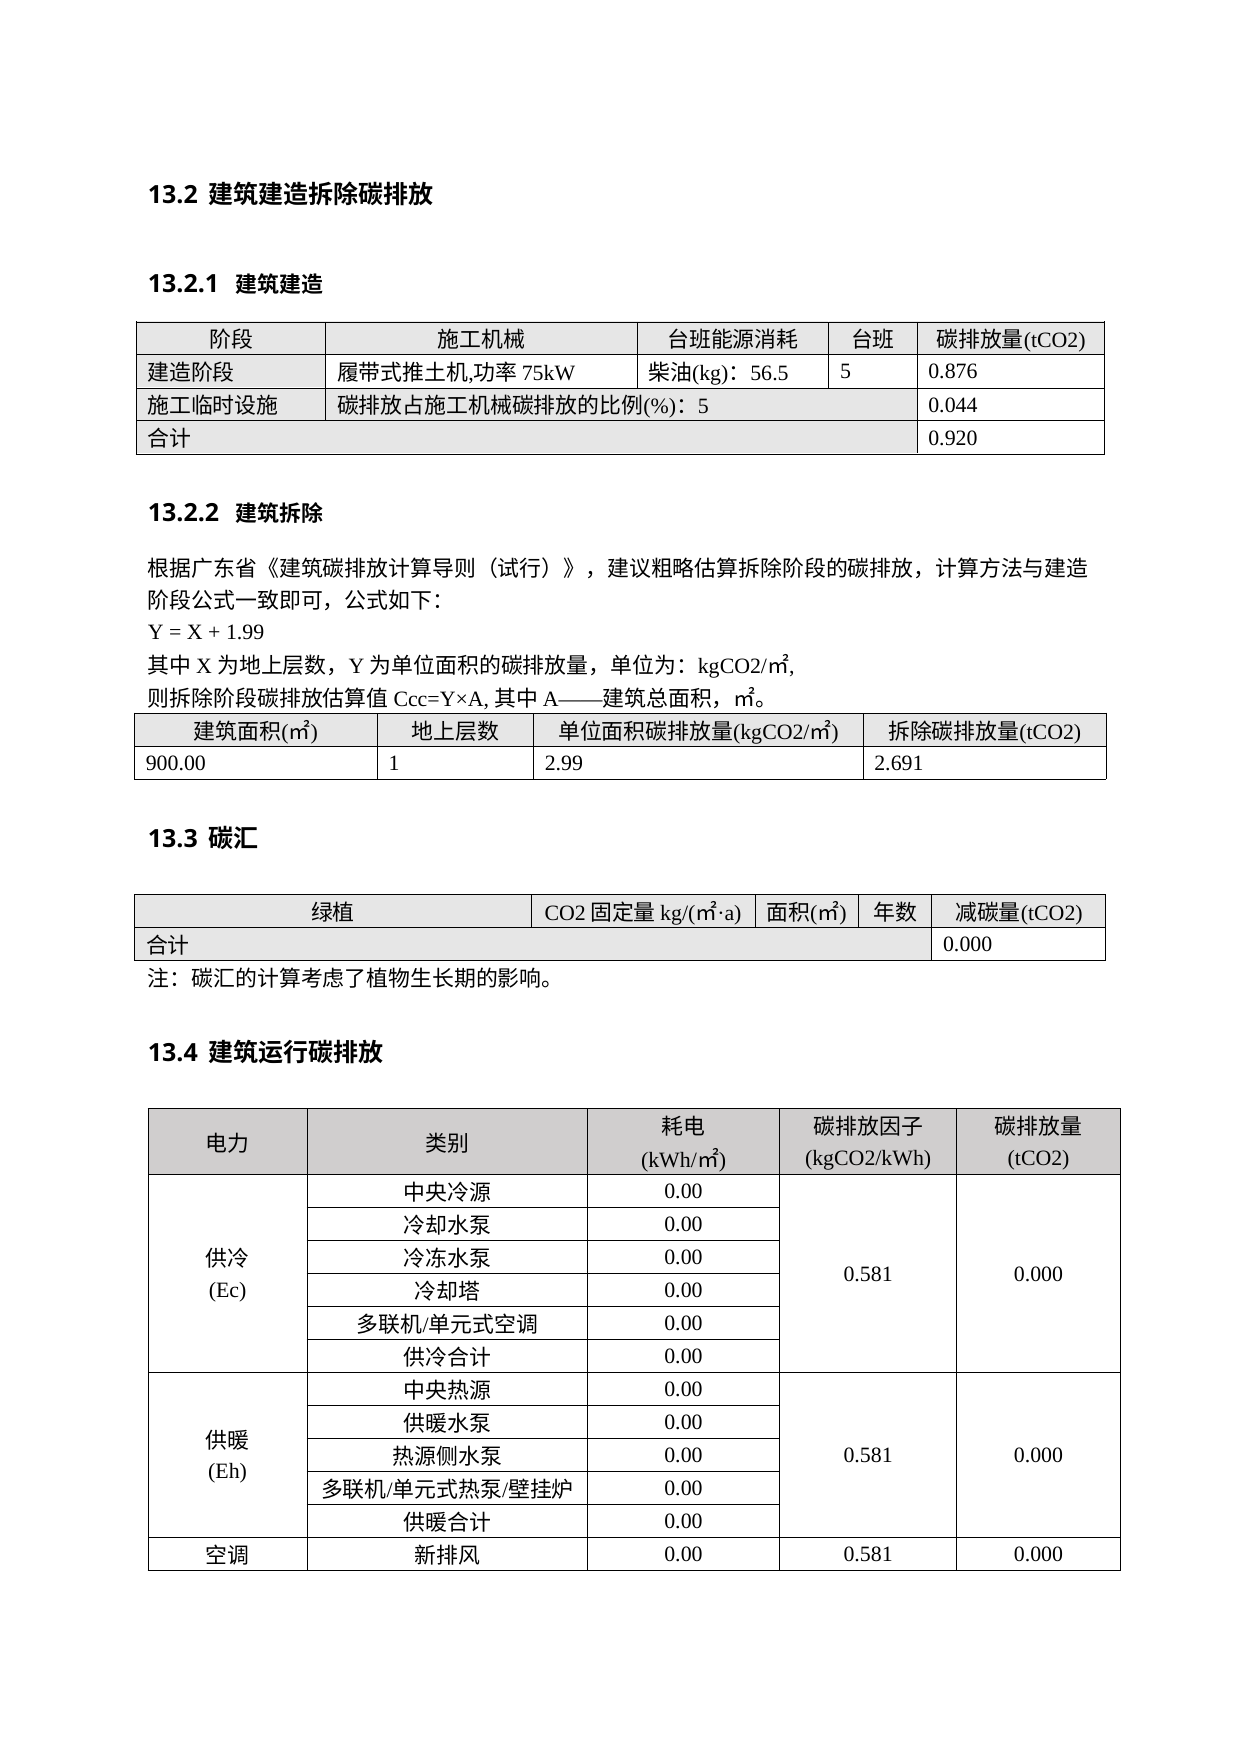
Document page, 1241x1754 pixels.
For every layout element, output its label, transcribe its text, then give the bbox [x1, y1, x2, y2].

table_cell 供冷合计 [308, 1340, 587, 1372]
table_cell 0.581 [780, 1373, 956, 1537]
subtitle 建筑建造 [148, 250, 1092, 315]
table_cell 供暖合计 [308, 1505, 587, 1537]
table_cell 0.00 [588, 1406, 779, 1438]
table_cell 供冷 (Ec) [149, 1175, 307, 1372]
table_cell 0.000 [932, 928, 1105, 960]
table_cell 0.00 [588, 1340, 779, 1372]
table_header 碳排放因子 (kgCO2/kWh) [780, 1109, 956, 1174]
text 根据广东省《建筑碳排放计算导则（试行）》，建议粗略估算拆除阶段的碳排放，计算方法与建造阶段公式一致即可，公式如下： [148, 550, 1092, 615]
table_header 碳排放量(tCO2) [957, 1109, 1120, 1174]
text 注：碳汇的计算考虑了植物生长期的影响。 [148, 961, 1092, 993]
table_cell 0.000 [957, 1373, 1120, 1537]
table_cell 0.920 [918, 421, 1104, 453]
table_header 拆除碳排放量(tCO2) [864, 714, 1106, 746]
table_cell 2.691 [864, 747, 1106, 779]
text Y = X + 1.99 [148, 615, 1092, 648]
table_cell 0.00 [588, 1307, 779, 1339]
table_header CO2固定量kg/(㎡·a) [532, 895, 755, 927]
table_header 减碳量(tCO2) [932, 895, 1105, 927]
table_cell 碳排放占施工机械碳排放的比例(%)：5 [326, 389, 917, 420]
table_cell 冷却塔 [308, 1274, 587, 1306]
table_cell 空调 风机(Ef) [149, 1538, 307, 1570]
table_cell 0.00 [588, 1505, 779, 1537]
table_cell 900.00 [135, 747, 377, 779]
table_cell 0.00 [588, 1439, 779, 1471]
table_header 类别 [308, 1109, 587, 1174]
table_cell 中央冷源 [308, 1175, 587, 1207]
table_cell 0.876 [918, 355, 1104, 387]
table_header 阶段 [137, 323, 325, 354]
table_header 地上层数 [378, 714, 533, 746]
subtitle 建筑拆除 [148, 479, 1092, 544]
table_cell 0.581 [780, 1175, 956, 1372]
table_cell 多联机/单元式空调 [308, 1307, 587, 1339]
table_header 电力 [149, 1109, 307, 1174]
table_header 绿植 [135, 895, 531, 927]
table_header 建筑面积(㎡) [135, 714, 377, 746]
table_cell 履带式推土机,功率75kW [326, 355, 637, 387]
table_cell 冷冻水泵 [308, 1241, 587, 1273]
table_cell 0.00 [588, 1241, 779, 1273]
table_header 台班能源消耗 [638, 323, 828, 354]
table_header 年数 [859, 895, 931, 927]
table_header 面积(㎡) [756, 895, 858, 927]
text 其中X 为地上层数，Y 为单位面积的碳排放量，单位为：kgCO2/㎡, [148, 648, 1092, 680]
table_cell 5 [829, 355, 917, 387]
table_header 台班 [829, 323, 917, 354]
table_cell 0.00 [588, 1373, 779, 1405]
table_cell 0.044 [918, 389, 1104, 420]
table_cell 施工临时设施 [137, 389, 325, 420]
table_cell 合计 [137, 421, 917, 453]
table_header 单位面积碳排放量(kgCO2/㎡) [534, 714, 863, 746]
table_header 耗电 (kWh/㎡) [588, 1109, 779, 1174]
table_cell 合计 [135, 928, 931, 960]
table_cell 供暖水泵 [308, 1406, 587, 1438]
table_cell 柴油(kg)：56.5 [638, 355, 828, 387]
table_cell 中央热源 [308, 1373, 587, 1405]
table_cell 0.00 [588, 1208, 779, 1240]
table_cell 热源侧水泵 [308, 1439, 587, 1471]
table_cell 新排风 [308, 1538, 587, 1570]
table_cell 0.00 [588, 1472, 779, 1504]
table_header 施工机械 [326, 323, 637, 354]
table_cell 2.99 [534, 747, 863, 779]
subtitle 建筑运行碳排放 [148, 1018, 1092, 1083]
table_cell 冷却水泵 [308, 1208, 587, 1240]
table_cell 0.581 [780, 1538, 956, 1570]
table_cell 0.00 [588, 1538, 779, 1570]
table_cell 1 [378, 747, 533, 779]
table_cell 多联机/单元式热泵/壁挂炉 [308, 1472, 587, 1504]
table_cell 0.000 [957, 1175, 1120, 1372]
table_cell 0.00 [588, 1175, 779, 1207]
table_cell 供暖 (Eh) [149, 1373, 307, 1537]
table_cell 建造阶段 [137, 355, 325, 387]
subtitle 碳汇 [148, 804, 1092, 869]
table_cell 0.00 [588, 1274, 779, 1306]
subtitle 建筑建造拆除碳排放 [148, 160, 1092, 225]
table_header 碳排放量(tCO2) [918, 323, 1104, 354]
text 则拆除阶段碳排放估算值 Ccc=Y×A, 其中A——建筑总面积，㎡。 [148, 680, 1092, 713]
table_cell 0.000 [957, 1538, 1120, 1570]
